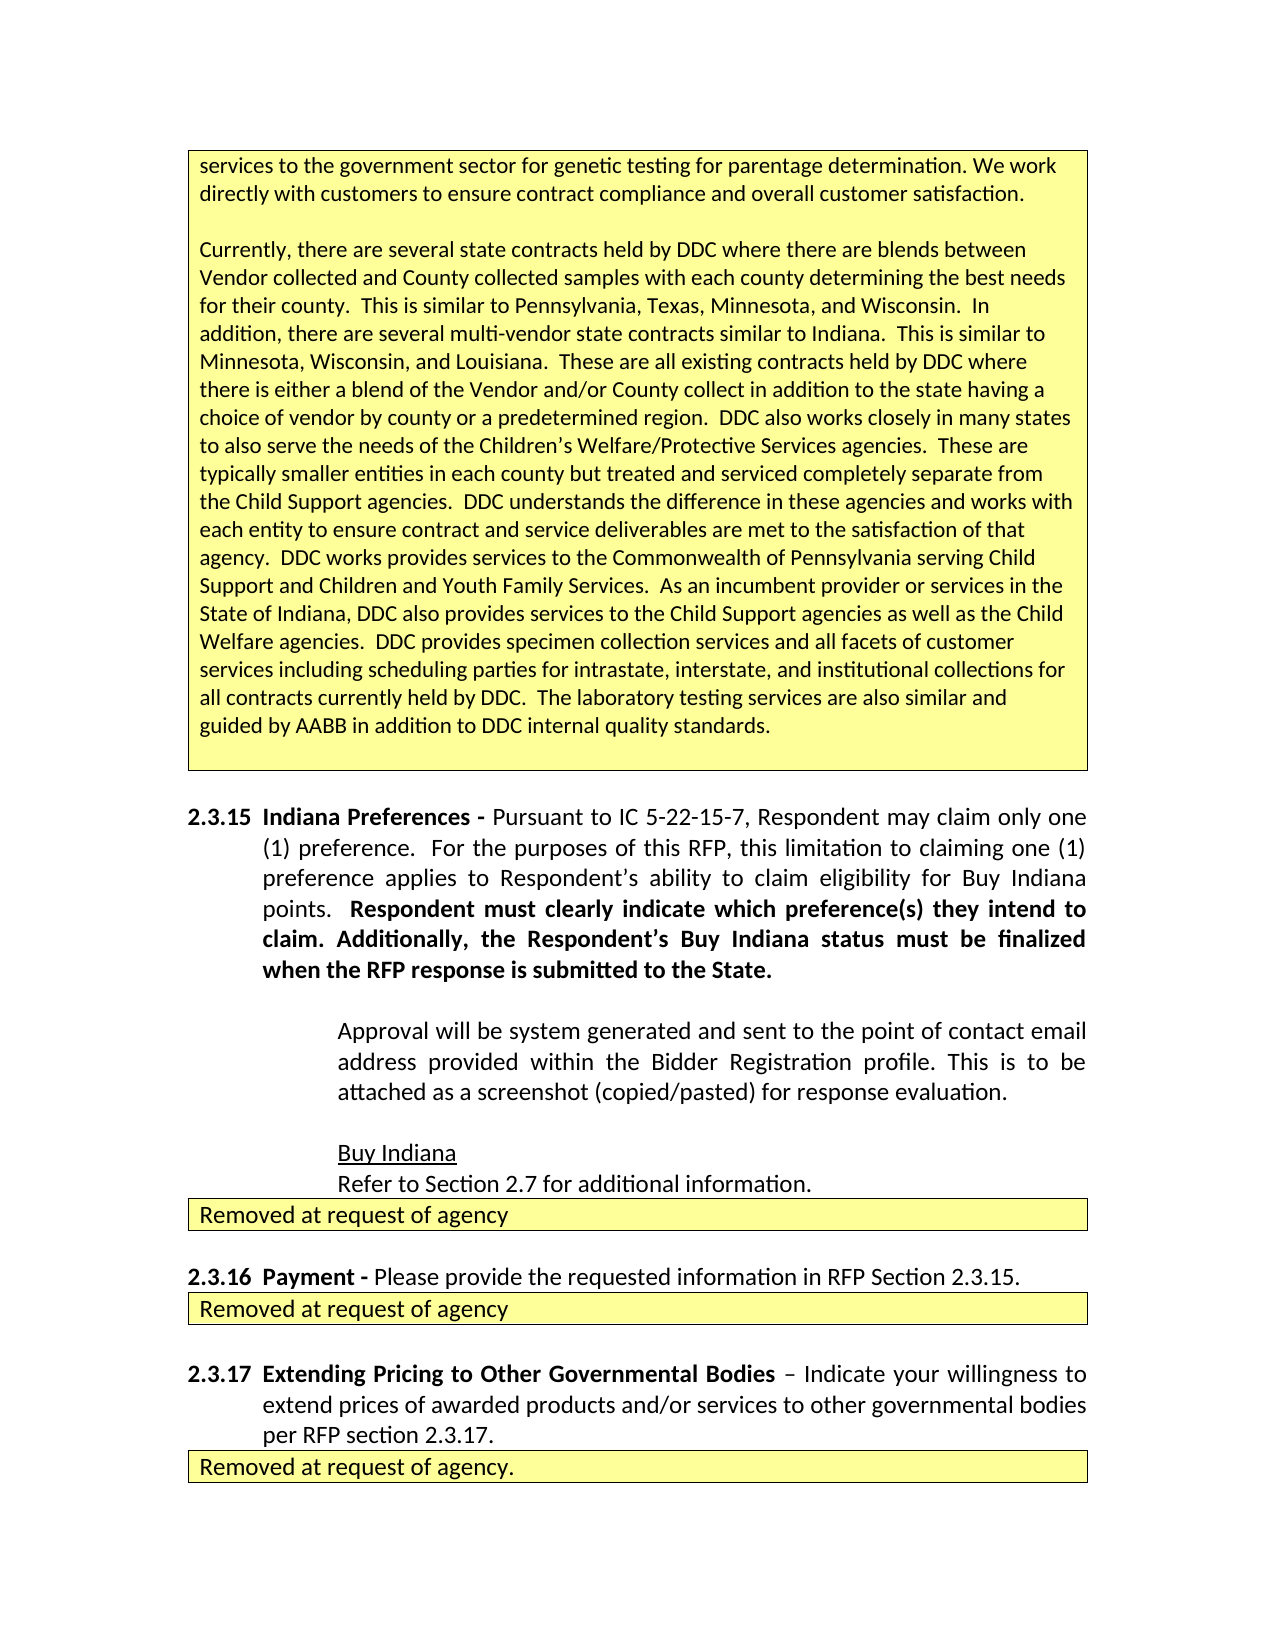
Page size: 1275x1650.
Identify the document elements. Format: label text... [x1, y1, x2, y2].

list Indiana Preferences - Pursuant to IC 5-22-15-7, Respondent may claim only one (1) preference. For the purposes of this RFP, this limitation to claiming one (1) preference applies to Respondent’s ability to claim eligibility for Buy Indiana points. Respondent must clearly indicate which preference(s) they intend to claim. Additionally, the Respondent’s Buy Indiana status must be finalized when the RFP response is submitted to the State. [187, 802, 1087, 985]
table_header Removed at request of agency. [189, 1451, 1087, 1482]
text Refer to Section 2.7 for additional information. [262, 1168, 1087, 1198]
list Payment - Please provide the requested information in RFP Section 2.3.15. [187, 1261, 1087, 1292]
list Extending Pricing to Other Governmental Bodies – Indicate your willingness to extend prices of awarded products and/or services to other governmental bodies per RFP section 2.3.17. [187, 1359, 1087, 1450]
text Buy Indiana [262, 1137, 1087, 1168]
table_header Removed at request of agency [189, 1293, 1087, 1323]
text Approval will be system generated and sent to the point of contact email address provided within the Bidder Registration profile. This is to be attached as a screenshot (copied/pasted) for response evaluation. [337, 1015, 1087, 1107]
table_header Removed at request of agency [189, 1199, 1087, 1230]
